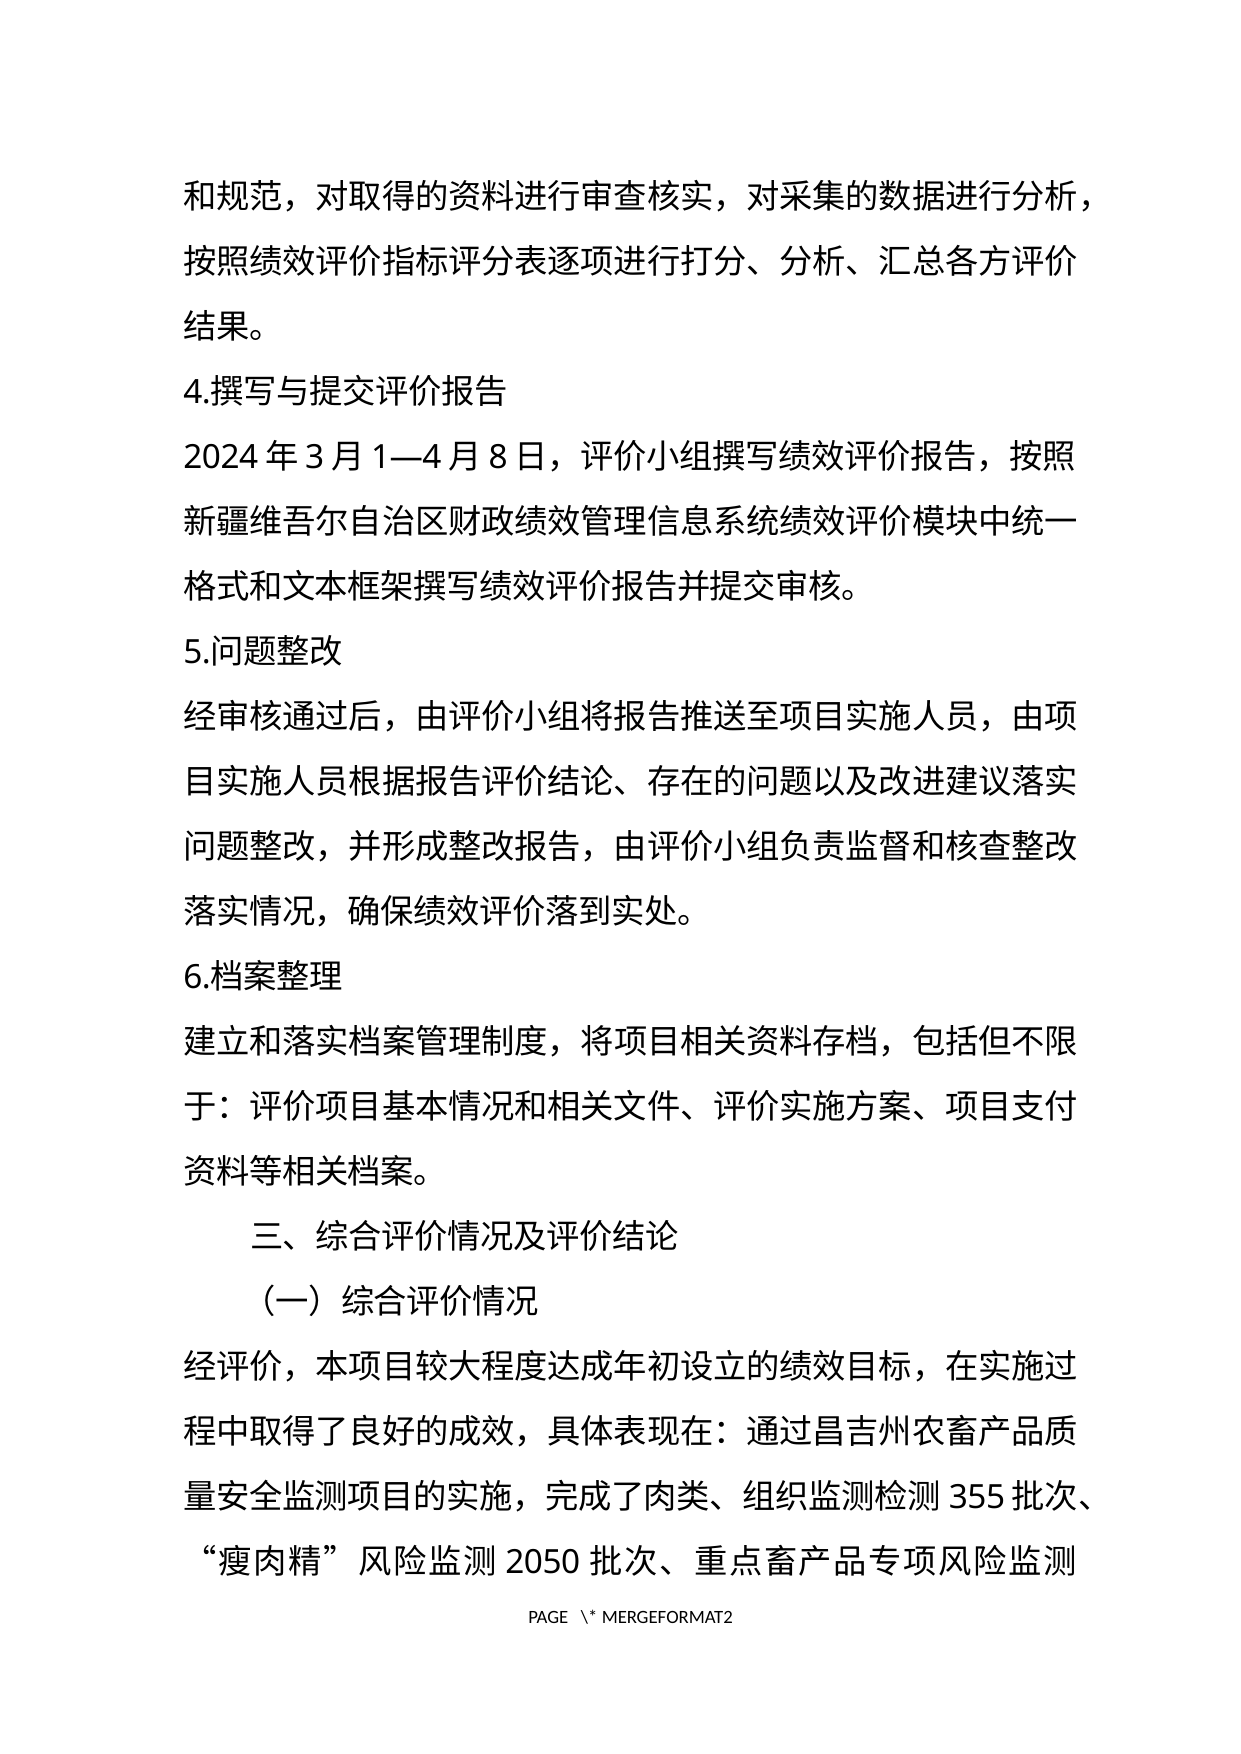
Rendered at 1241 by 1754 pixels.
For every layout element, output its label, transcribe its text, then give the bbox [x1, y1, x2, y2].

text 三、综合评价情况及评价结论 [183, 1202, 1078, 1267]
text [183, 162, 1078, 1202]
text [183, 1267, 1078, 1592]
